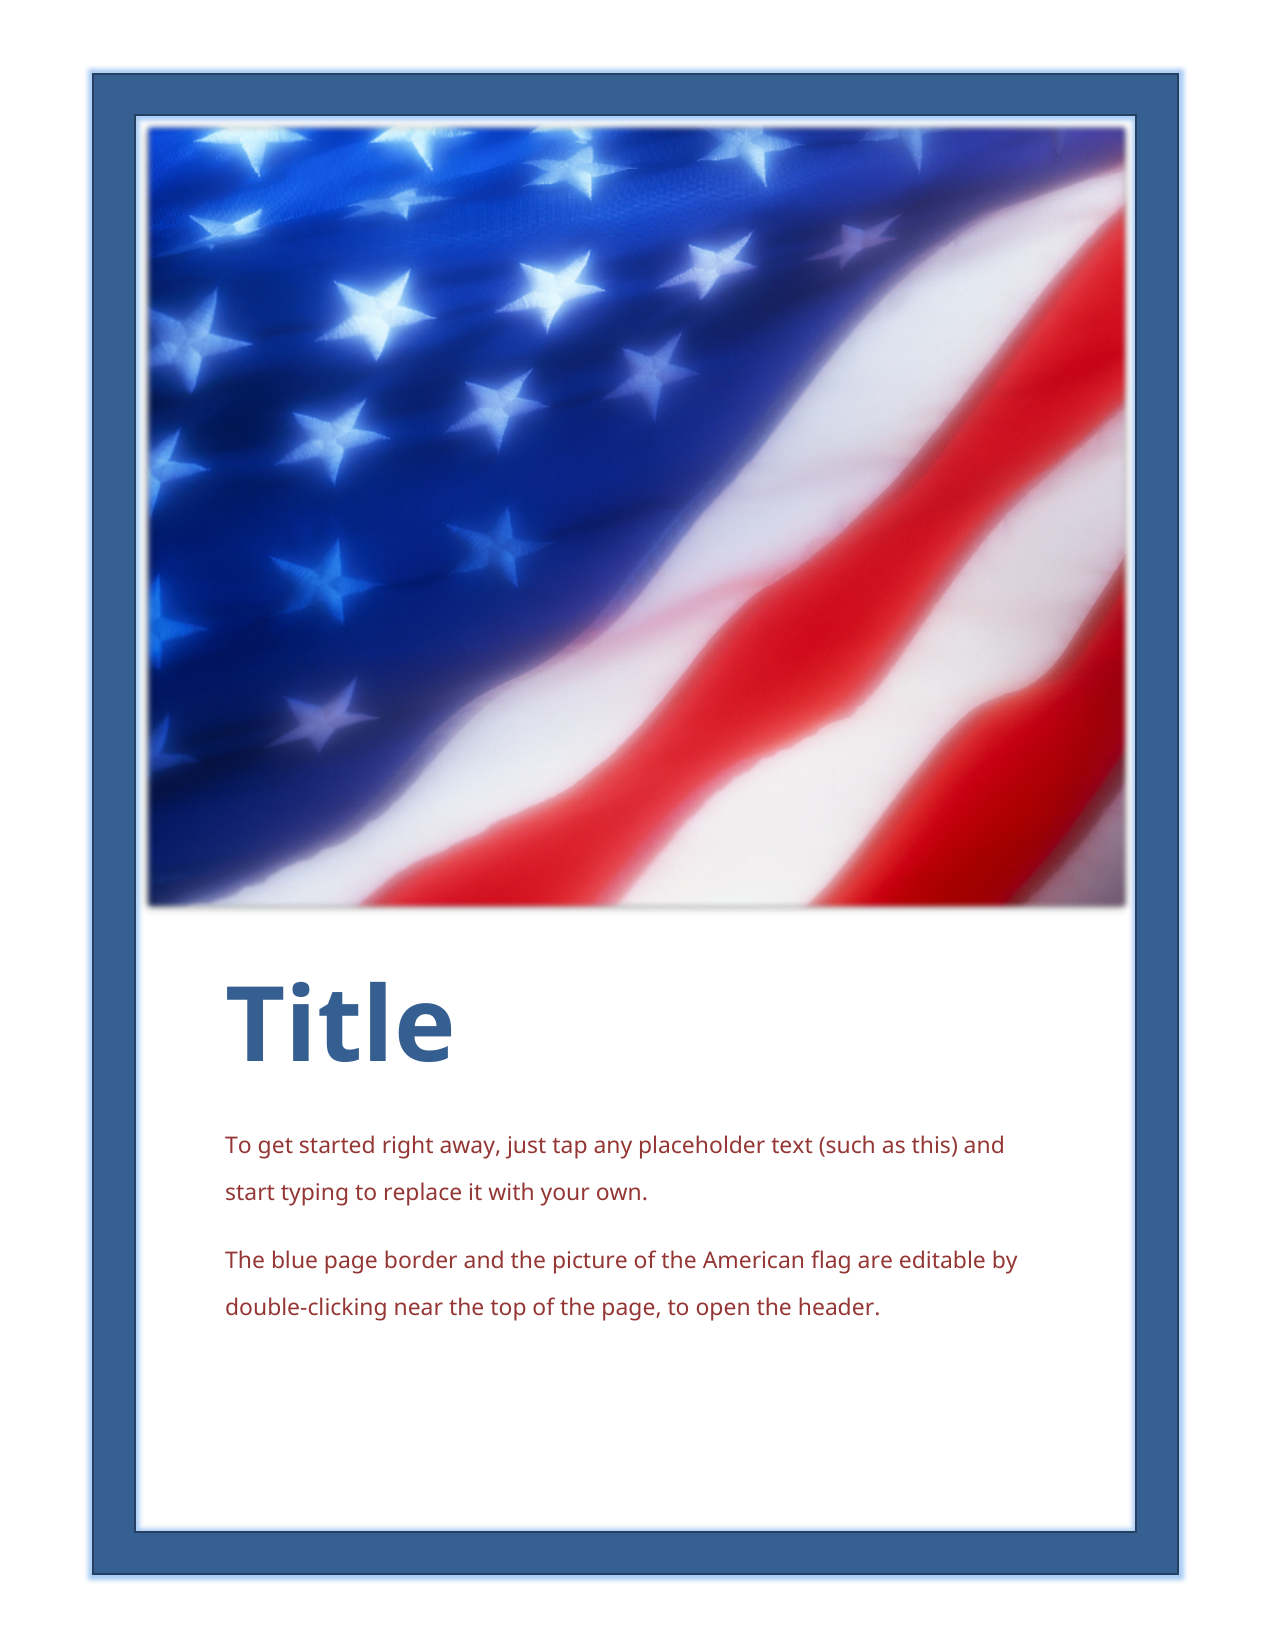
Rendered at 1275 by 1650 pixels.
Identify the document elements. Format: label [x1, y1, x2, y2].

picture [152, 131, 1122, 903]
